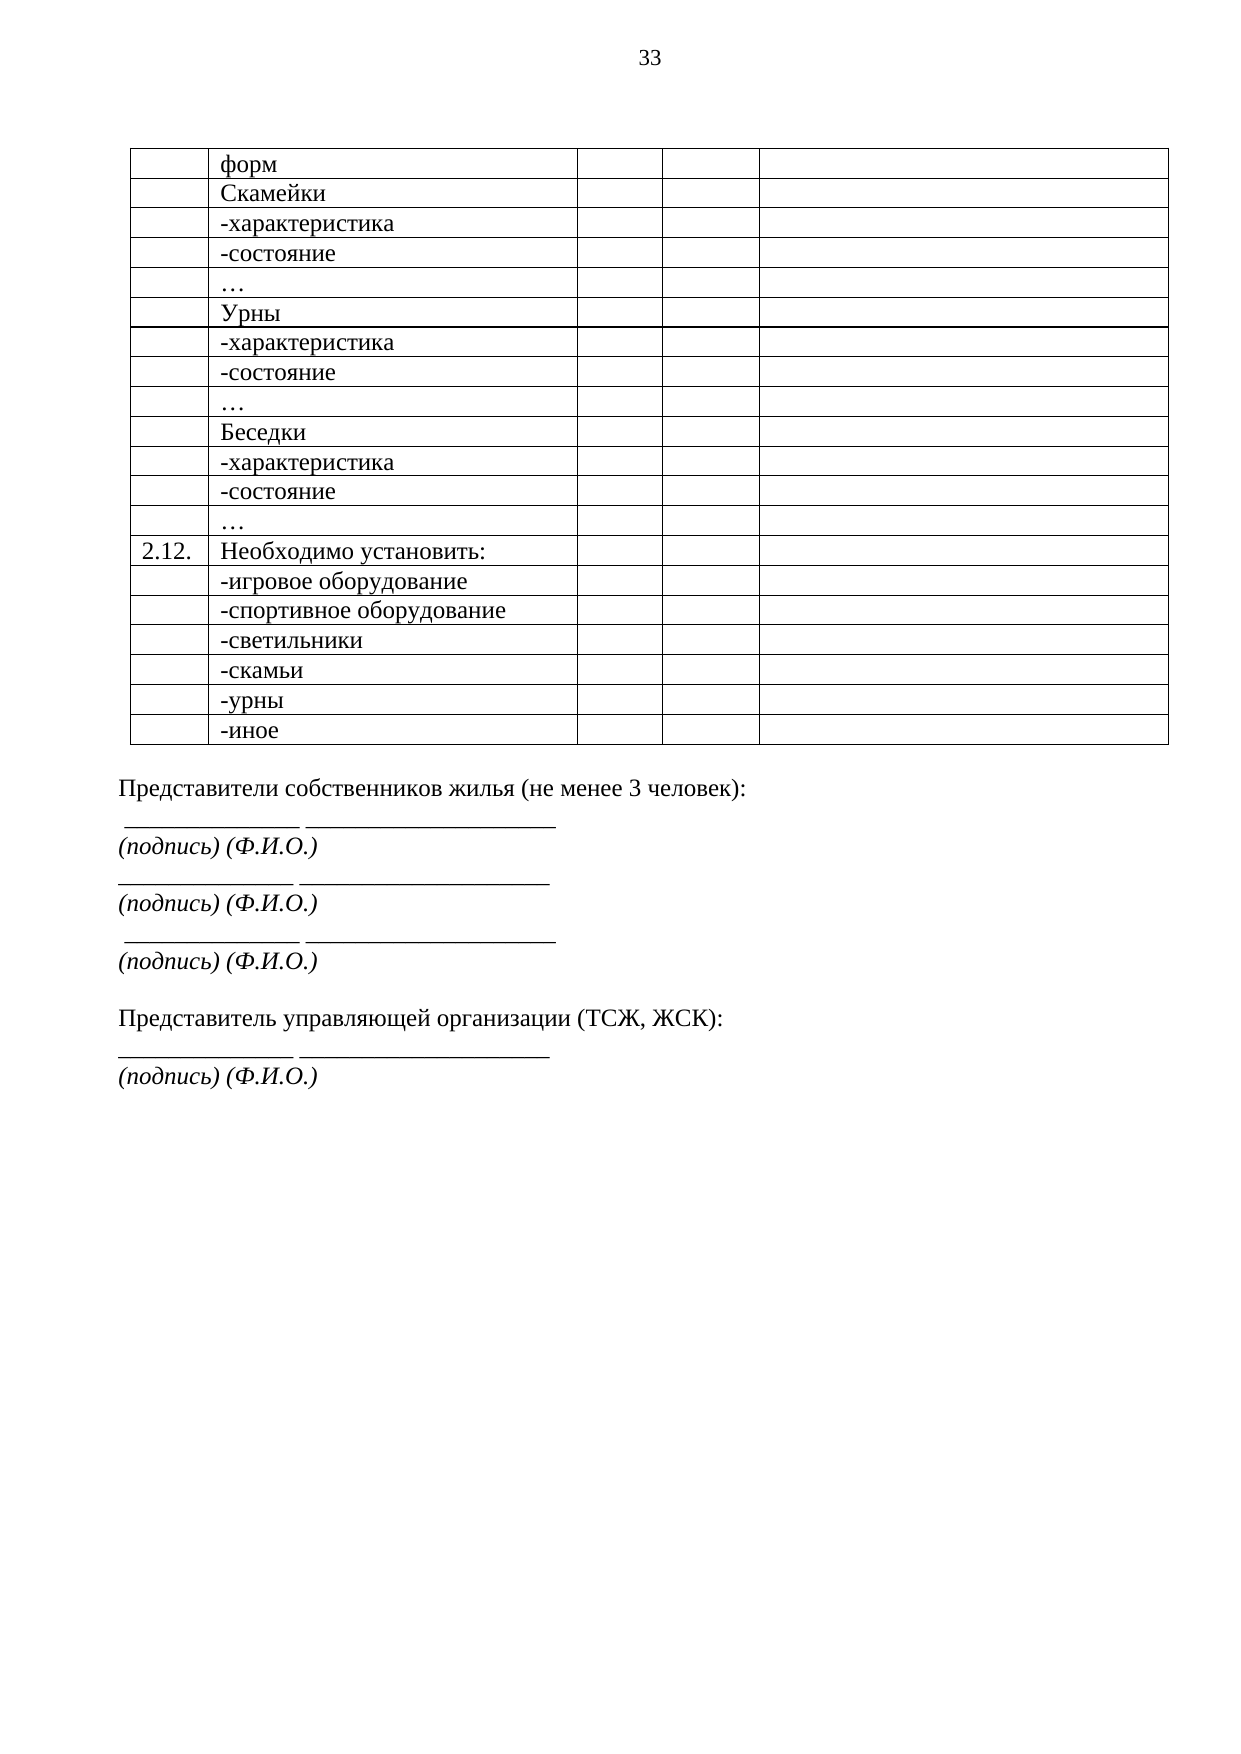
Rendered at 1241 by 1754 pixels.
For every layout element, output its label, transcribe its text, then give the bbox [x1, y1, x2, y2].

table_cell [760, 625, 1168, 654]
table_cell [663, 417, 759, 446]
table_cell -скамьи [209, 655, 577, 684]
table_cell [760, 506, 1168, 535]
table_cell [663, 179, 759, 207]
table_cell 2.11. [131, 149, 208, 177]
table_cell [663, 298, 759, 326]
table_cell [760, 655, 1168, 684]
table_cell -светильники [209, 625, 577, 654]
table_cell -характеристика [209, 447, 577, 475]
table_cell [760, 149, 1168, 177]
table_cell [131, 476, 208, 505]
table_cell [578, 298, 662, 326]
table_cell [578, 685, 662, 714]
table_cell [131, 179, 208, 207]
table_cell [760, 268, 1168, 297]
text ______________ ____________________ [118, 1032, 1181, 1061]
table_cell [663, 387, 759, 416]
table_cell -состояние [209, 238, 577, 267]
table_cell [131, 596, 208, 624]
table_cell [578, 506, 662, 535]
table_cell [760, 208, 1168, 237]
table_cell [578, 328, 662, 356]
table_cell … [209, 387, 577, 416]
table_cell [131, 268, 208, 297]
table_cell [578, 387, 662, 416]
table_cell [663, 476, 759, 505]
table_cell Скамейки [209, 179, 577, 207]
table_cell [131, 417, 208, 446]
table_cell [663, 268, 759, 297]
table_cell … [209, 506, 577, 535]
table_cell [663, 328, 759, 356]
table_cell [760, 179, 1168, 207]
table_cell [578, 596, 662, 624]
table_cell [760, 298, 1168, 326]
table_cell Урны [209, 298, 577, 326]
table_cell [131, 328, 208, 356]
table_cell [131, 506, 208, 535]
table_cell [578, 417, 662, 446]
table_cell … [209, 268, 577, 297]
table_cell [663, 566, 759, 594]
table_cell [663, 536, 759, 565]
table_cell -характеристика [209, 328, 577, 356]
table_cell -характеристика [209, 208, 577, 237]
table_cell [663, 685, 759, 714]
table_cell [760, 566, 1168, 594]
table_cell [131, 447, 208, 475]
table_cell [578, 238, 662, 267]
table_cell [663, 506, 759, 535]
text ______________ ____________________ [118, 859, 1181, 888]
table_cell [578, 179, 662, 207]
table_cell [760, 387, 1168, 416]
table_cell [760, 536, 1168, 565]
text Представитель управляющей организации (ТСЖ, ЖСК): [118, 1003, 1181, 1032]
table_cell [131, 387, 208, 416]
table_cell [578, 655, 662, 684]
table_cell Необходимо установить: [209, 536, 577, 565]
table_cell [760, 357, 1168, 386]
table_cell [760, 447, 1168, 475]
table_cell [663, 208, 759, 237]
table_cell [578, 625, 662, 654]
table_cell [663, 357, 759, 386]
table_cell [131, 655, 208, 684]
table_cell [131, 566, 208, 594]
text (подпись) (Ф.И.О.) [118, 1061, 1181, 1089]
table_cell 2.12. [131, 536, 208, 565]
table_cell [578, 536, 662, 565]
table_cell [578, 208, 662, 237]
table_cell [131, 715, 208, 743]
text (подпись) (Ф.И.О.) [118, 946, 1181, 974]
text (подпись) (Ф.И.О.) [118, 888, 1181, 917]
table_cell [131, 298, 208, 326]
table_cell [578, 566, 662, 594]
table_cell [131, 625, 208, 654]
table_cell [760, 476, 1168, 505]
text (подпись) (Ф.И.О.) [118, 831, 1181, 859]
table_cell [760, 596, 1168, 624]
table_cell -состояние [209, 357, 577, 386]
table_cell -спортивное оборудование [209, 596, 577, 624]
table_cell [578, 447, 662, 475]
table_cell -иное [209, 715, 577, 743]
table_cell [760, 238, 1168, 267]
table_cell [131, 238, 208, 267]
table_cell [578, 268, 662, 297]
table_cell -урны [209, 685, 577, 714]
table_cell Беседки [209, 417, 577, 446]
table_cell [578, 476, 662, 505]
table_cell [578, 357, 662, 386]
table_cell [663, 238, 759, 267]
text ______________ ____________________ [118, 917, 1181, 946]
table_cell [760, 715, 1168, 743]
table_cell -состояние [209, 476, 577, 505]
table_cell [663, 625, 759, 654]
table_cell [760, 328, 1168, 356]
table_cell [578, 149, 662, 177]
text Представители собственников жилья (не менее 3 человек): [118, 773, 1181, 802]
table_cell [578, 715, 662, 743]
text ______________ ____________________ [118, 802, 1181, 831]
table_cell [131, 685, 208, 714]
table_cell -игровое оборудование [209, 566, 577, 594]
table_cell [760, 685, 1168, 714]
table_cell [663, 596, 759, 624]
table_cell [663, 447, 759, 475]
table_cell [663, 655, 759, 684]
table_cell [131, 357, 208, 386]
table_cell [760, 417, 1168, 446]
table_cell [209, 149, 577, 177]
table_cell [663, 715, 759, 743]
table_cell [663, 149, 759, 177]
table_cell [131, 208, 208, 237]
